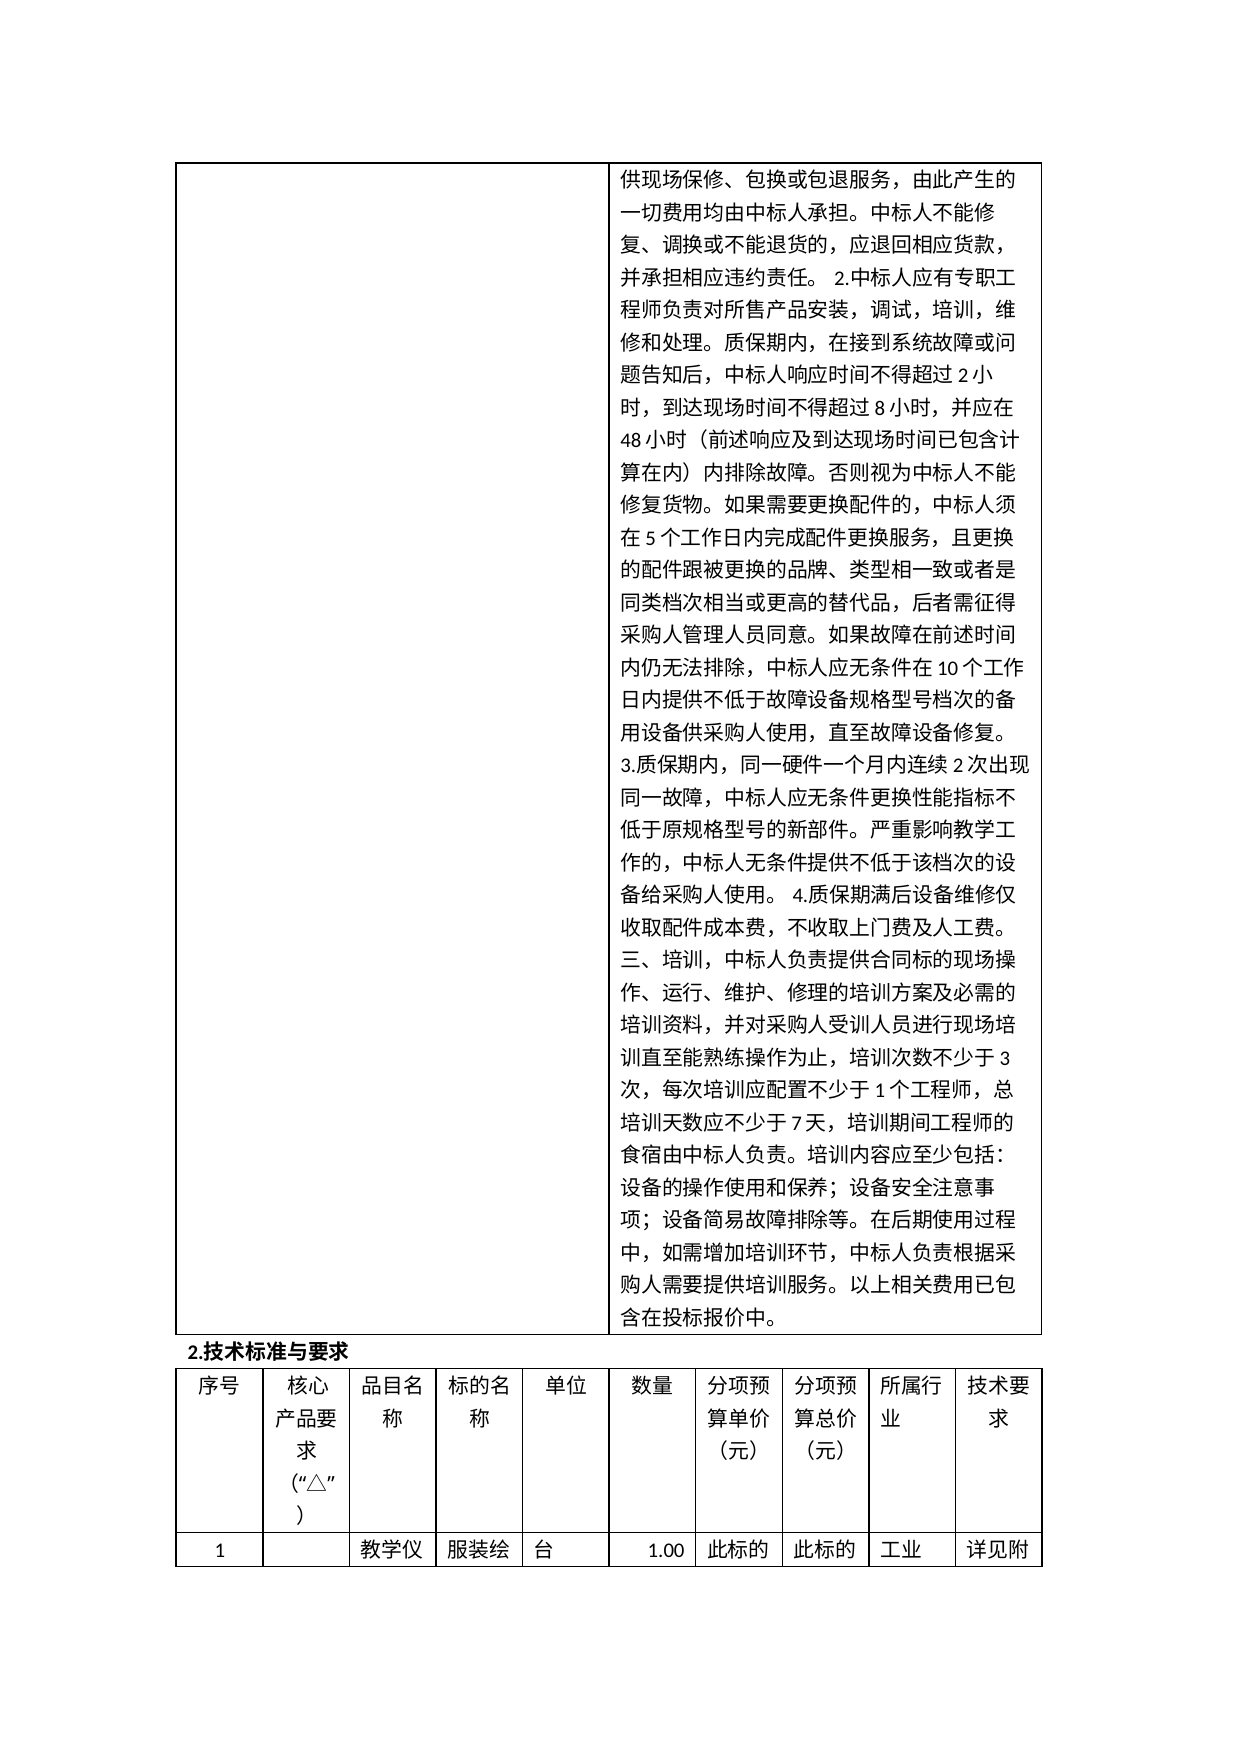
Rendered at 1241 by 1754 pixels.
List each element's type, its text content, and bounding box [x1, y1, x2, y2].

table_header 核心产品要求（“△”） [264, 1369, 349, 1532]
text 2.技术标准与要求 [187, 1335, 1053, 1368]
table_header 所属行业 [870, 1369, 955, 1532]
table_cell 教学仪器 [350, 1533, 435, 1566]
table_header 标的名称 [437, 1369, 522, 1532]
table_cell 服装绘图仪 [437, 1533, 522, 1566]
table_header 分项预算总价（元） [783, 1369, 868, 1532]
table_header 序号 [177, 1369, 262, 1532]
table_header 单位 [523, 1369, 608, 1532]
table_cell 工业 [870, 1533, 955, 1566]
table_cell 此标的不做分项预算单价限制 [696, 1533, 782, 1566]
table_cell 详见附表一 [956, 1533, 1041, 1566]
table_cell [264, 1533, 349, 1566]
table_header 品目名称 [350, 1369, 435, 1532]
table_cell 台 [523, 1533, 608, 1566]
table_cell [610, 164, 1041, 1333]
table_header 技术要求 [956, 1369, 1041, 1532]
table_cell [783, 1533, 868, 1566]
table_cell 1.00 [610, 1533, 695, 1566]
table_header 分项预算单价（元） [696, 1369, 782, 1532]
table_cell 1 [177, 1533, 262, 1566]
table_header 数量 [610, 1369, 695, 1532]
table_cell 其他 [177, 164, 608, 1333]
